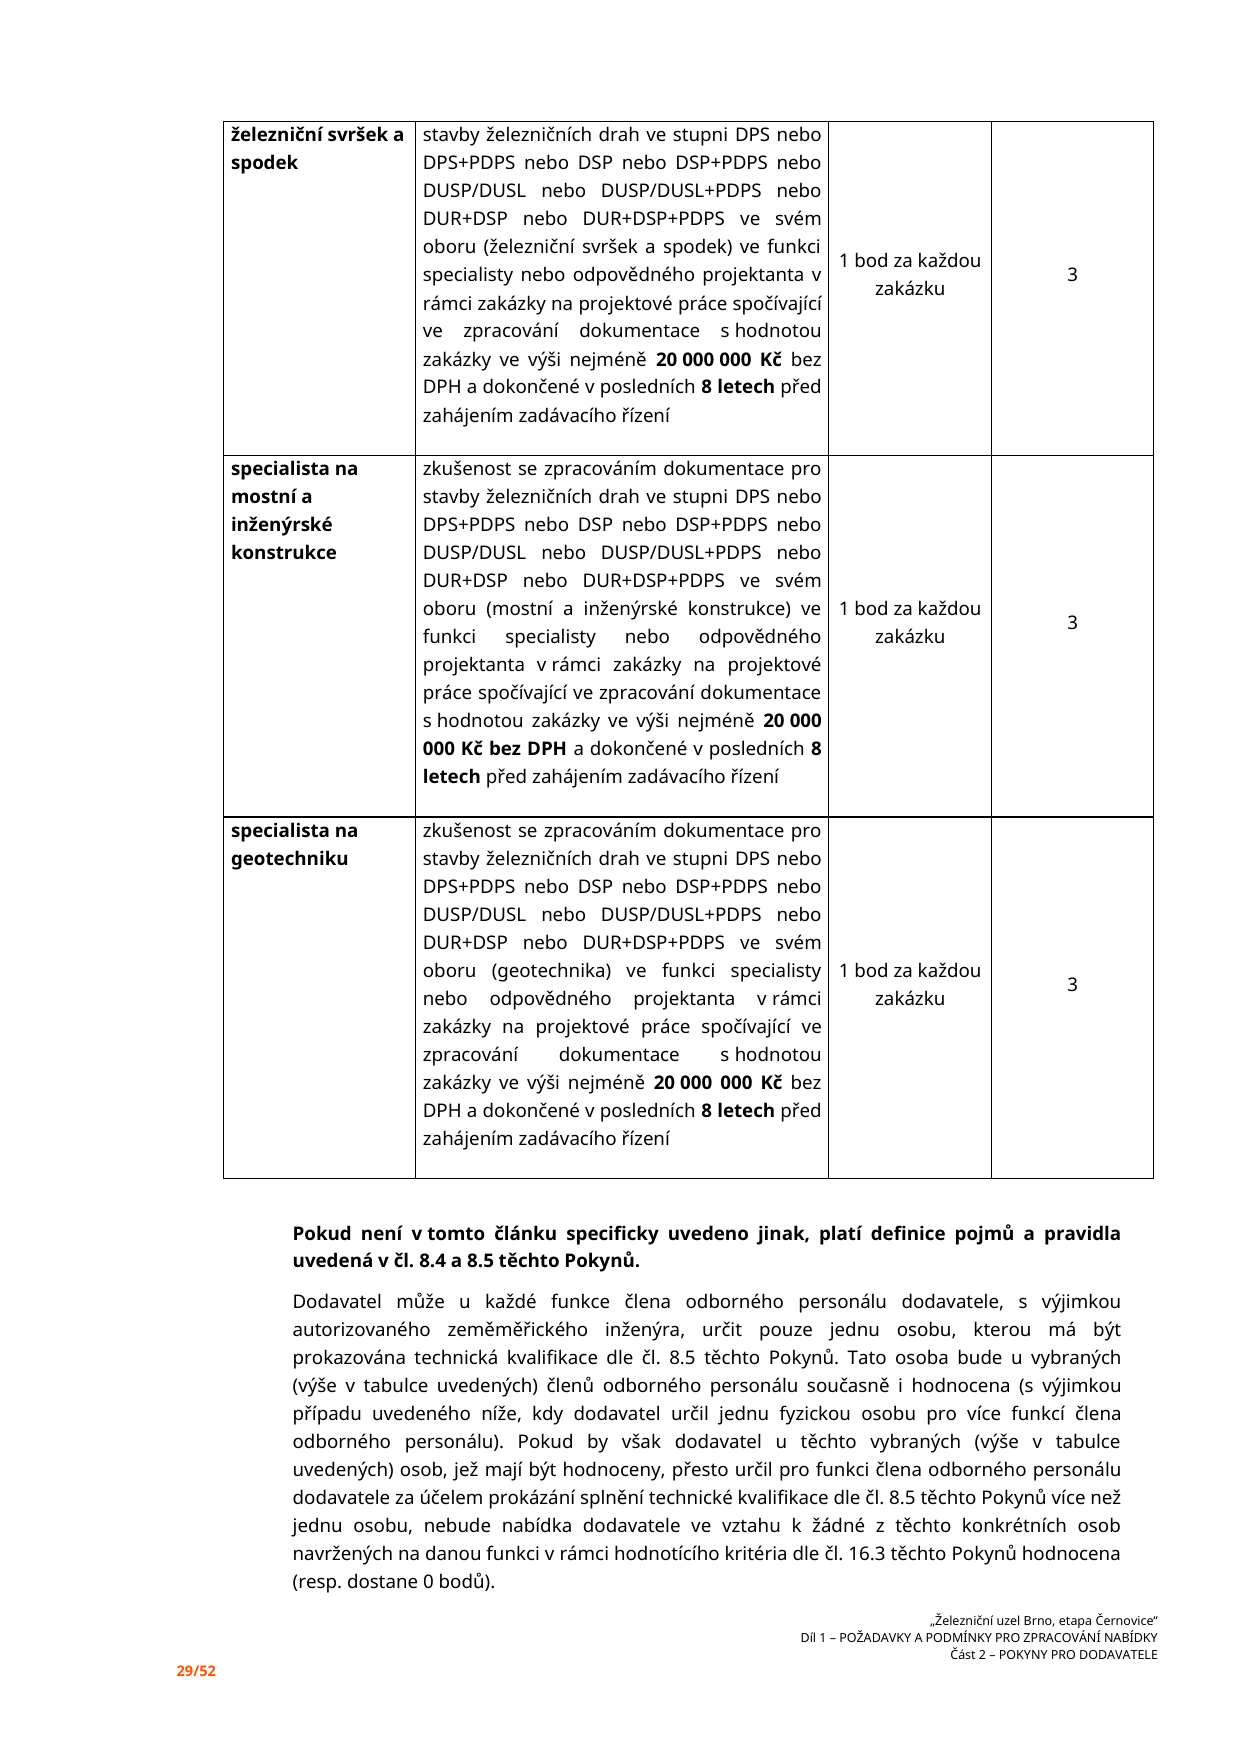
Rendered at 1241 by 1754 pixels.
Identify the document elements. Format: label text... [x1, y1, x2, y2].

table_cell 1 bod za každou zakázku [829, 456, 991, 816]
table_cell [416, 122, 828, 454]
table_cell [829, 122, 991, 454]
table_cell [224, 122, 415, 454]
table_cell 1 bod za každou zakázku [829, 818, 991, 1178]
table_cell specialista na geotechniku [224, 818, 415, 1178]
list Pokud není v tomto článku specificky uvedeno jinak, platí definice pojmů a pravidla uvedená v čl. 8.4 a 8.5 těchto Pokynů. [292, 1220, 1122, 1273]
table_cell zkušenost se zpracováním dokumentace pro stavby železničních drah ve stupni DPS nebo DPS+PDPS nebo DSP nebo DSP+PDPS nebo DUSP/DUSL nebo DUSP/DUSL+PDPS nebo DUR+DSP nebo DUR+DSP+PDPS ve svém oboru (geotechnika) ve funkci specialisty nebo odpovědného projektanta v rámci zakázky na projektové práce spočívající ve zpracování dokumentace s hodnotou zakázky ve výši nejméně 20 000 000 Kč bez DPH a dokončené v posledních 8 letech před zahájením zadávacího řízení [416, 818, 828, 1178]
table_cell specialista na mostní a inženýrské konstrukce [224, 456, 415, 816]
table_cell 3 [992, 818, 1153, 1178]
table_cell 3 [992, 456, 1153, 816]
list Dodavatel může u každé funkce člena odborného personálu dodavatele, s výjimkou autorizovaného zeměměřického inženýra, určit pouze jednu osobu, kterou má být prokazována technická kvalifikace dle čl. 8.5 těchto Pokynů. Tato osoba bude u vybraných (výše v tabulce uvedených) členů odborného personálu současně i hodnocena (s výjimkou případu uvedeného níže, kdy dodavatel určil jednu fyzickou osobu pro více funkcí člena odborného personálu). Pokud by však dodavatel u těchto vybraných (výše v tabulce uvedených) osob, jež mají být hodnoceny, přesto určil pro funkci člena odborného personálu dodavatele za účelem prokázání splnění technické kvalifikace dle čl. 8.5 těchto Pokynů více než jednu osobu, nebude nabídka dodavatele ve vztahu k žádné z těchto konkrétních osob navržených na danou funkci v rámci hodnotícího kritéria dle čl. 16.3 těchto Pokynů hodnocena (resp. dostane 0 bodů). [292, 1288, 1122, 1594]
table_cell 3 [992, 122, 1153, 454]
table_cell zkušenost se zpracováním dokumentace pro stavby železničních drah ve stupni DPS nebo DPS+PDPS nebo DSP nebo DSP+PDPS nebo DUSP/DUSL nebo DUSP/DUSL+PDPS nebo DUR+DSP nebo DUR+DSP+PDPS ve svém oboru (mostní a inženýrské konstrukce) ve funkci specialisty nebo odpovědného projektanta v rámci zakázky na projektové práce spočívající ve zpracování dokumentace s hodnotou zakázky ve výši nejméně 20 000 000 Kč bez DPH a dokončené v posledních 8 letech před zahájením zadávacího řízení [416, 456, 828, 816]
